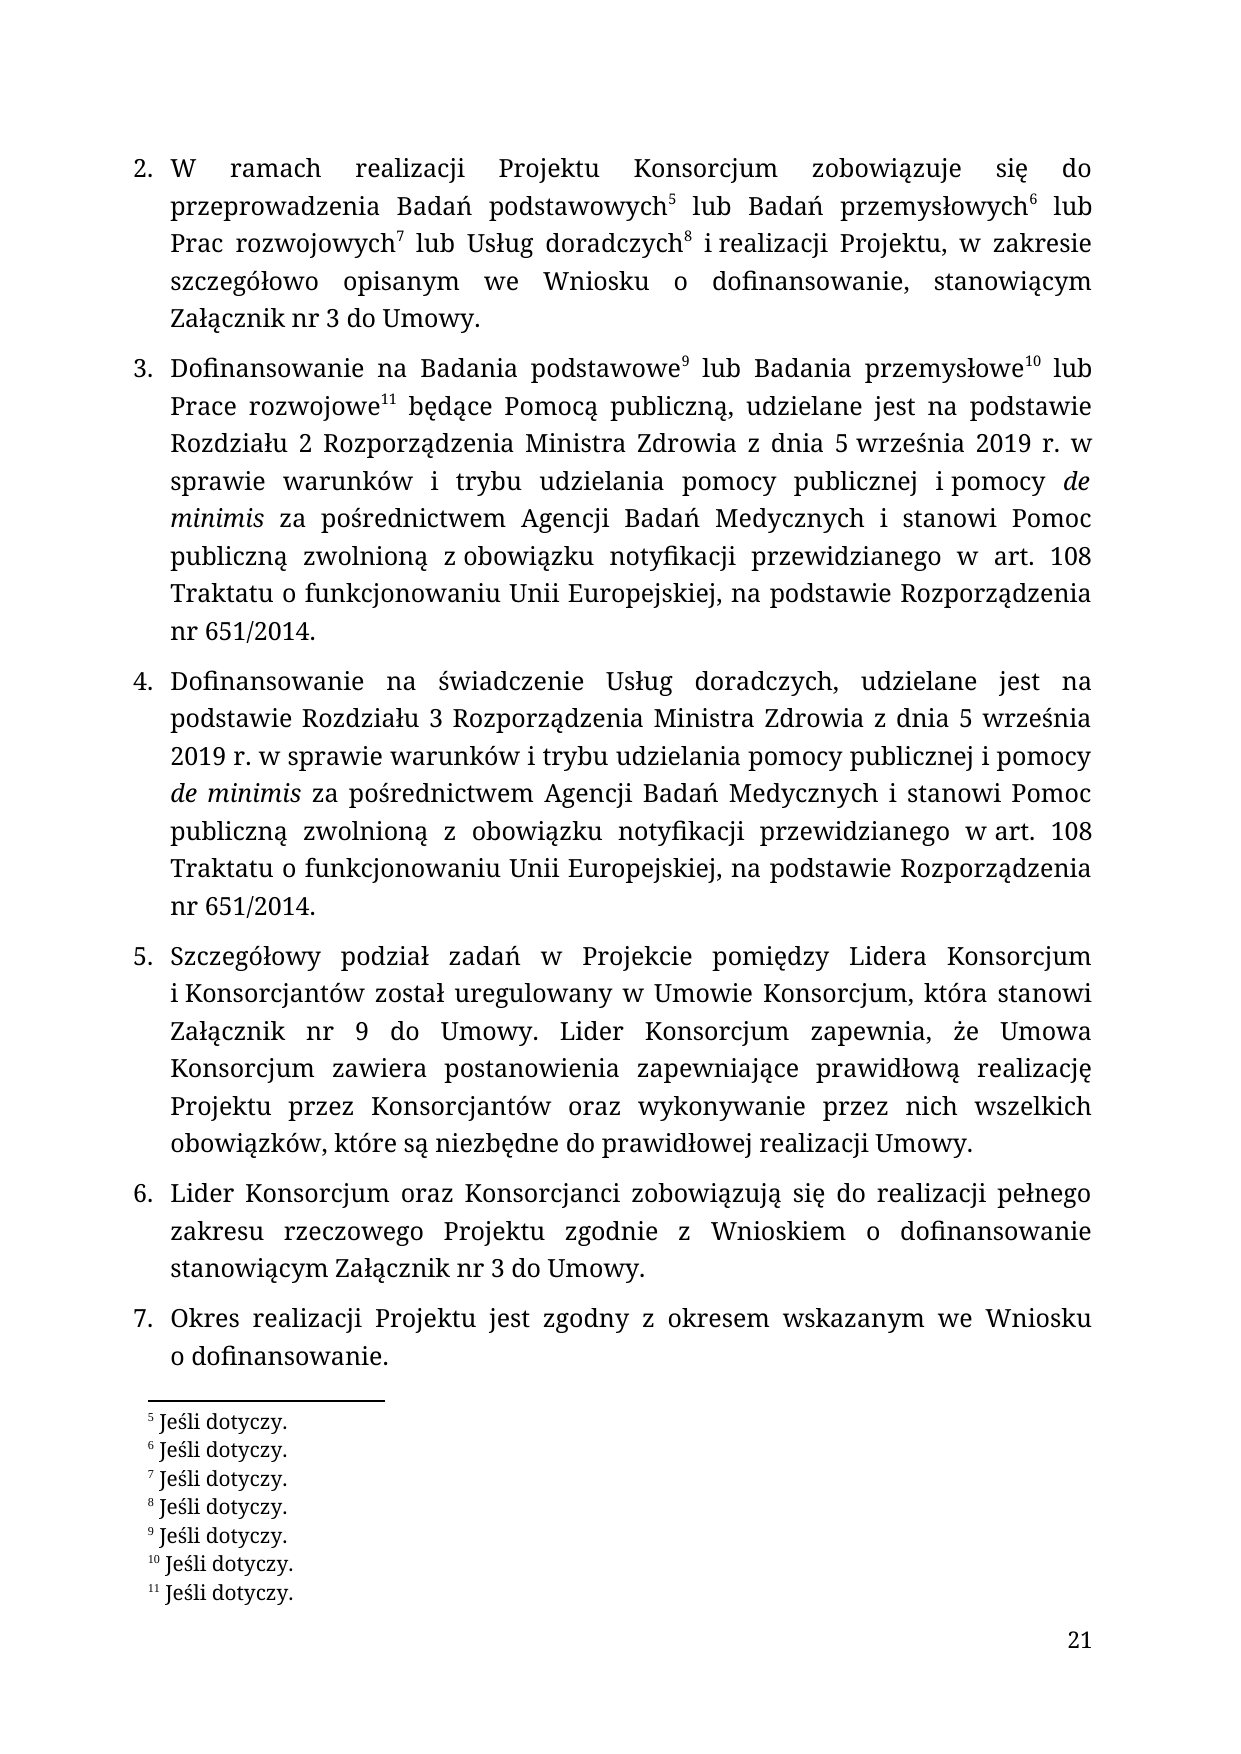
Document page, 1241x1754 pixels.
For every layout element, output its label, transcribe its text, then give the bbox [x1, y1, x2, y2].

list Okres realizacji Projektu jest zgodny z okresem wskazanym we Wniosku o dofinansowanie. [133, 1298, 1092, 1373]
list Lider Konsorcjum oraz Konsorcjanci zobowiązują się do realizacji pełnego zakresu rzeczowego Projektu zgodnie z Wnioskiem o dofinansowanie stanowiącym Załącznik nr 3 do Umowy. [133, 1173, 1092, 1285]
list W ramach realizacji Projektu Konsorcjum zobowiązuje się do przeprowadzenia Badań podstawowych lub Badań przemysłowych lub Prac rozwojowych lub Usług doradczych i realizacji Projektu, w zakresie szczegółowo opisanym we Wniosku o dofinansowanie, stanowiącym Załącznik nr 3 do Umowy. [133, 148, 1092, 335]
list Szczegółowy podział zadań w Projekcie pomiędzy Lidera Konsorcjum i Konsorcjantów został uregulowany w Umowie Konsorcjum, która stanowi Załącznik nr 9 do Umowy. Lider Konsorcjum zapewnia, że Umowa Konsorcjum zawiera postanowienia zapewniające prawidłową realizację Projektu przez Konsorcjantów oraz wykonywanie przez nich wszelkich obowiązków, które są niezbędne do prawidłowej realizacji Umowy. [133, 935, 1092, 1160]
list Dofinansowanie na świadczenie Usług doradczych, udzielane jest na podstawie Rozdziału 3 Rozporządzenia Ministra Zdrowia z dnia 5 września 2019 r. w sprawie warunków i trybu udzielania pomocy publicznej i pomocy de minimis za pośrednictwem Agencji Badań Medycznych i stanowi Pomoc publiczną zwolnioną z obowiązku notyfikacji przewidzianego w art. 108 Traktatu o funkcjonowaniu Unii Europejskiej, na podstawie Rozporządzenia nr 651/2014. [133, 660, 1092, 923]
list Dofinansowanie na Badania podstawowe lub Badania przemysłowe lub Prace rozwojowe będące Pomocą publiczną, udzielane jest na podstawie Rozdziału 2 Rozporządzenia Ministra Zdrowia z dnia 5 września 2019 r. w sprawie warunków i trybu udzielania pomocy publicznej i pomocy de minimis za pośrednictwem Agencji Badań Medycznych i stanowi Pomoc publiczną zwolnioną z obowiązku notyfikacji przewidzianego w art. 108 Traktatu o funkcjonowaniu Unii Europejskiej, na podstawie Rozporządzenia nr 651/2014. [133, 348, 1092, 648]
